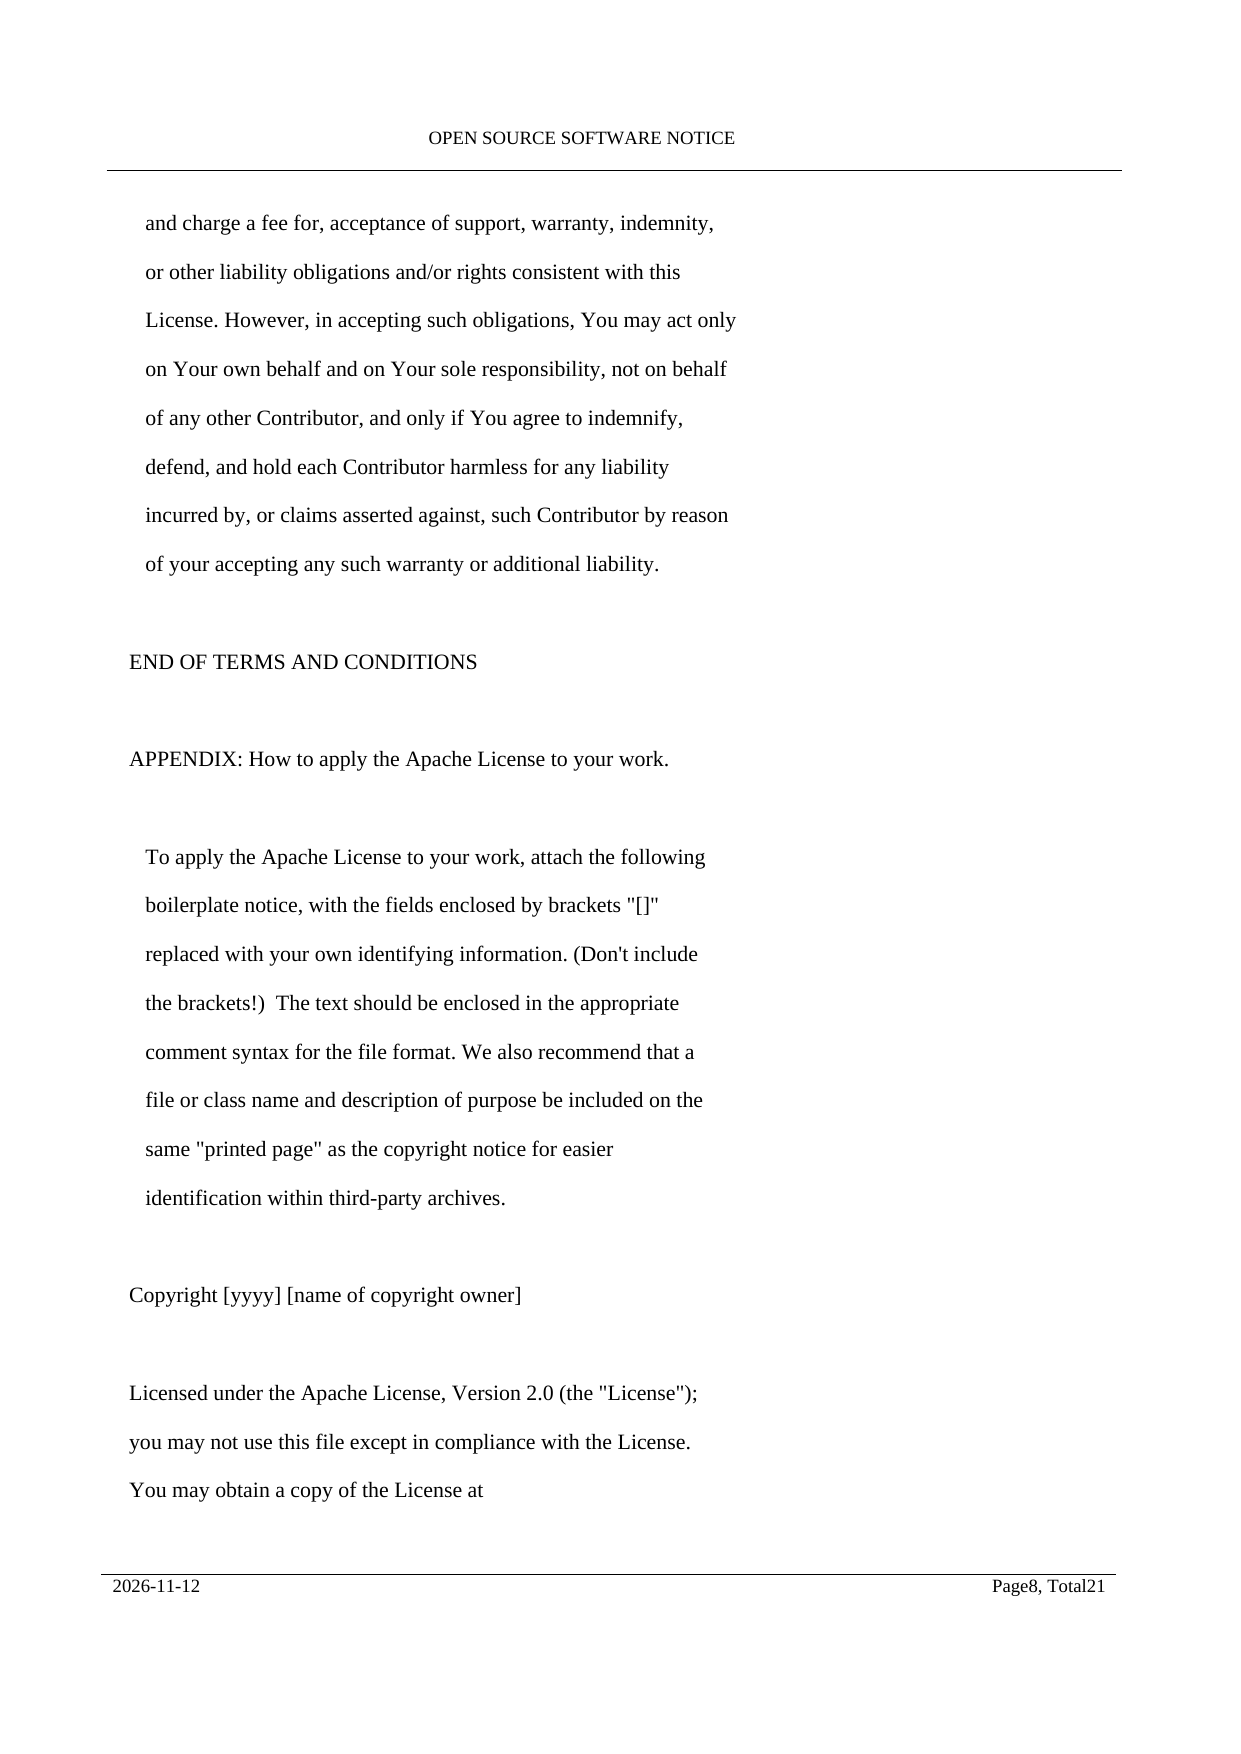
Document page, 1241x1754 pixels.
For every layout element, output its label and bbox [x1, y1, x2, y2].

text [112, 206, 1128, 1506]
